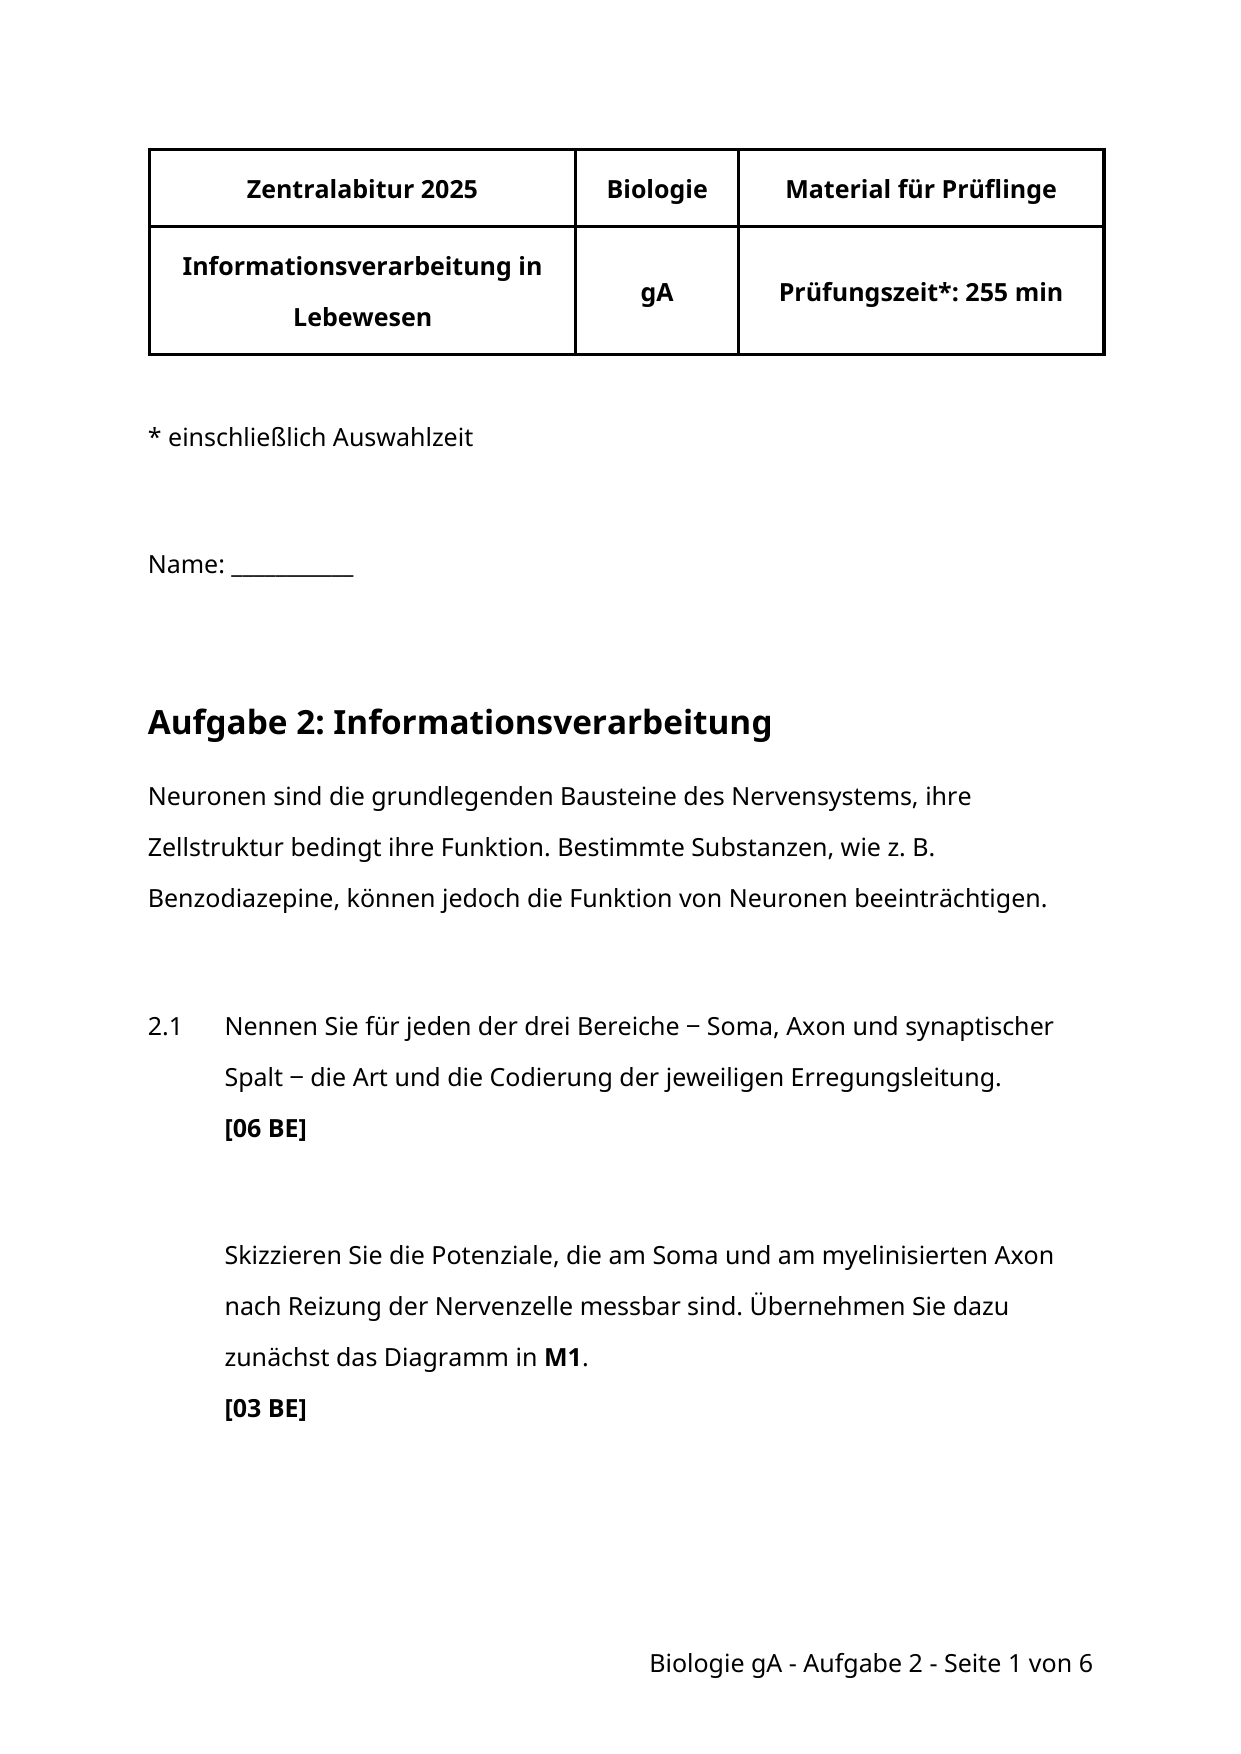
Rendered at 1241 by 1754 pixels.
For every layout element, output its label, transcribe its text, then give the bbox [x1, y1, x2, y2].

text Name: ___________ [148, 546, 1093, 580]
table_header Zentralabitur 2025 [151, 151, 574, 224]
table_header Biologie [577, 151, 737, 224]
list 2.1 Nennen Sie für jeden der drei Bereiche ‒ Soma, Axon und synaptischer Spalt ‒ die Art und die Codierung der jeweiligen Erregungsleitung. [06 BE] [148, 1008, 1093, 1144]
text * einschließlich Auswahlzeit [148, 419, 1093, 453]
subtitle Aufgabe 2: Informationsverarbeitung [148, 698, 1093, 744]
table_cell Informationsverarbeitung in Lebewesen [151, 228, 574, 353]
text Neuronen sind die grundlegenden Bausteine des Nervensystems, ihre Zellstruktur bedingt ihre Funktion. Bestimmte Substanzen, wie z. B. Benzodiazepine, können jedoch die Funktion von Neuronen beeinträchtigen. [148, 779, 1093, 915]
list Skizzieren Sie die Potenziale, die am Soma und am myelinisierten Axon nach Reizung der Nervenzelle messbar sind. Übernehmen Sie dazu zunächst das Diagramm in M1. [03 BE] [224, 1237, 1093, 1424]
table_cell gA [577, 228, 737, 353]
table_header Material für Prüflinge [740, 151, 1102, 224]
table_cell Prüfungszeit*: 255 min [740, 228, 1102, 353]
